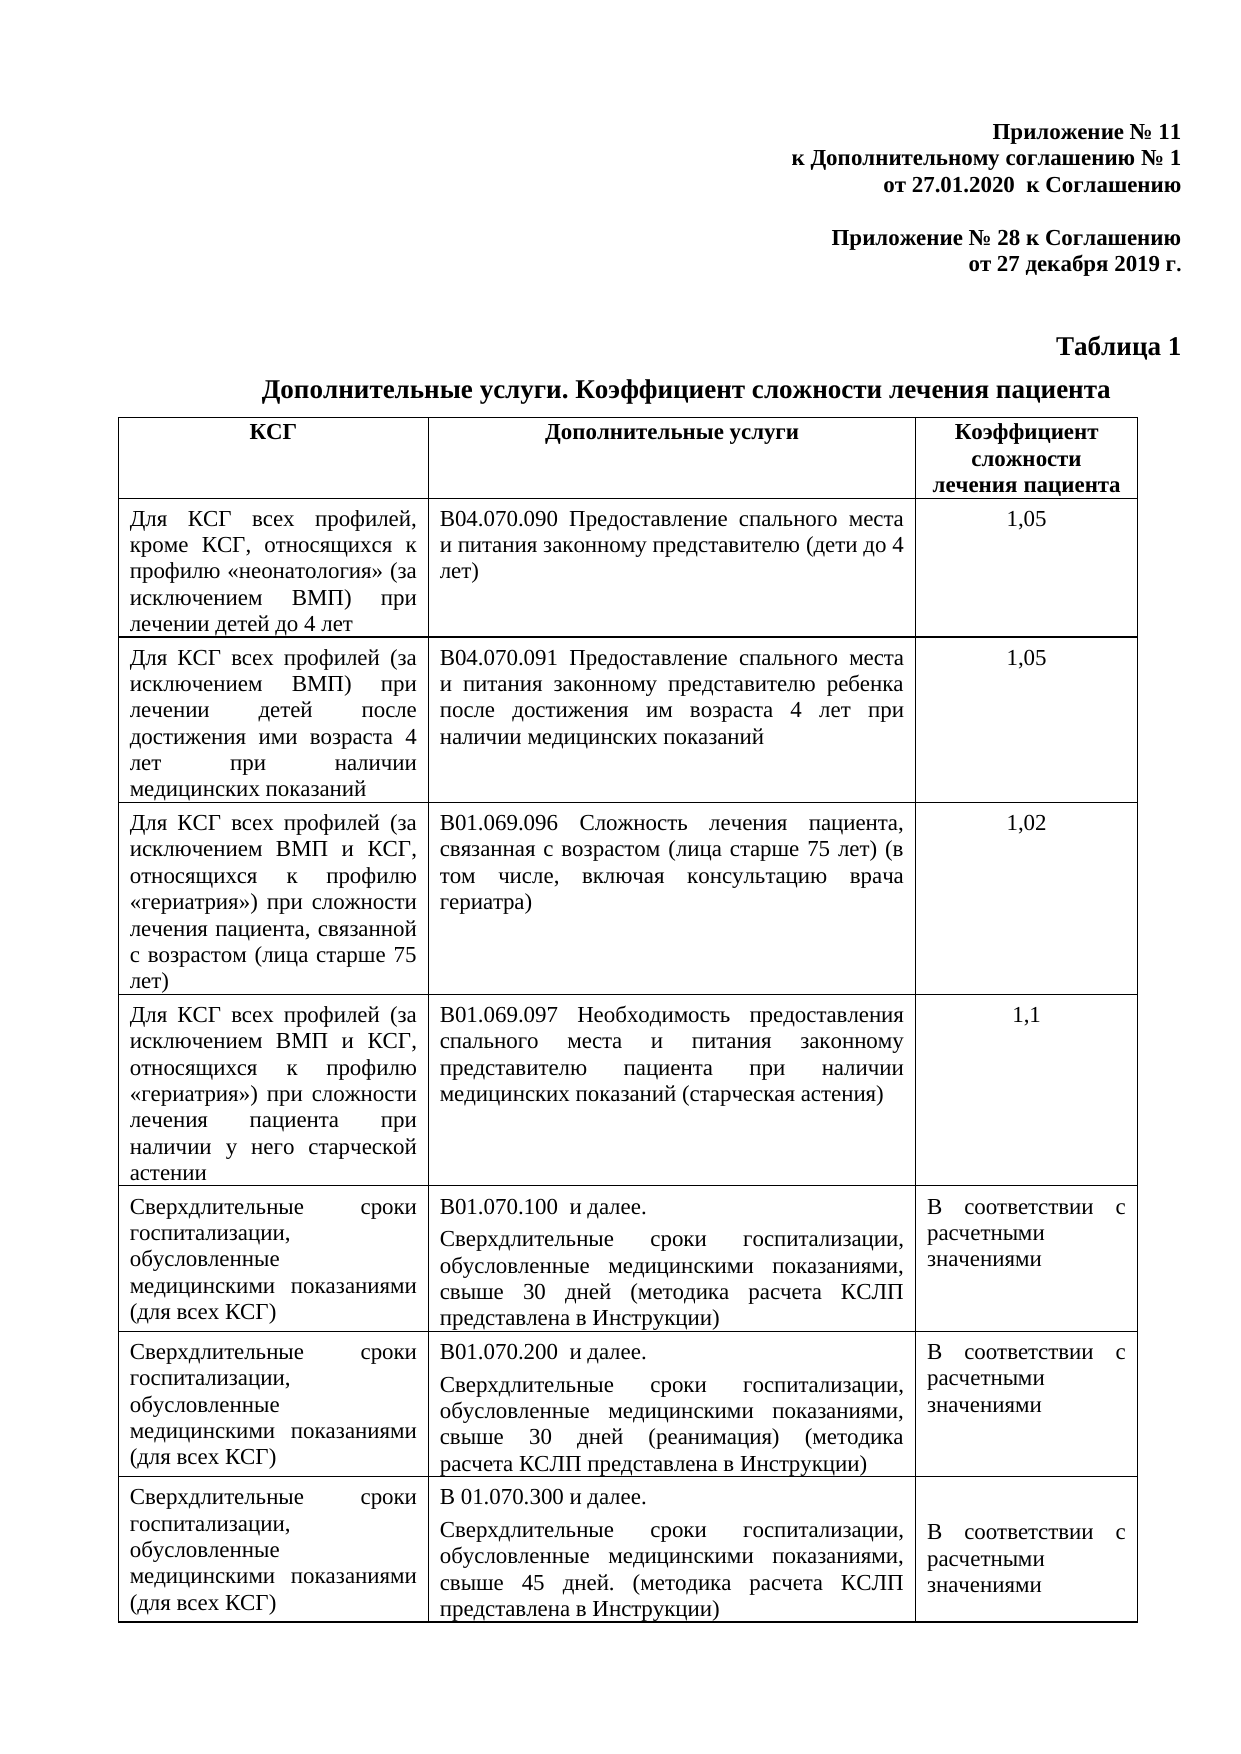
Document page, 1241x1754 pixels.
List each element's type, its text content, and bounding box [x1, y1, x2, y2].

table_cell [916, 1477, 1137, 1621]
table_cell В соответствии с расчетными значениями [916, 1332, 1137, 1476]
table_cell В соответствии с расчетными значениями [916, 1186, 1137, 1331]
table_cell В01.070.200 и далее. Сверхдлительные сроки госпитализации, обусловленные медицинскими показаниями, свыше 30 дней (реанимация) (методика расчета КСЛП представлена в Инструкции) [429, 1332, 915, 1476]
table_cell Для КСГ всех профилей (за исключением ВМП и КСГ, относящихся к профилю «гериатрия») при сложности лечения пациента при наличии у него старческой астении [119, 995, 428, 1185]
table_cell В01.069.096 Сложность лечения пациента, связанная с возрастом (лица старше 75 лет) (в том числе, включая консультацию врача гериатра) [429, 803, 915, 994]
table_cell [119, 1477, 428, 1621]
table_cell Сверхдлительные сроки госпитализации, обусловленные медицинскими показаниями (для всех КСГ) [119, 1186, 428, 1331]
table_cell 1,05 [916, 499, 1137, 636]
list от 27.01.2020 к Соглашению [118, 171, 1181, 197]
table_cell В01.069.097 Необходимость предоставления спального места и питания законному представителю пациента при наличии медицинских показаний (старческая астения) [429, 995, 915, 1185]
list Дополнительные услуги. Коэффициент сложности лечения пациента [118, 374, 1181, 405]
table_cell Для КСГ всех профилей (за исключением ВМП) при лечении детей после достижения ими возраста 4 лет при наличии медицинских показаний [119, 638, 428, 802]
text Приложение № 11 [118, 118, 1181, 144]
table_header Дополнительные услуги [429, 418, 915, 497]
table_cell В01.070.100 и далее. Сверхдлительные сроки госпитализации, обусловленные медицинскими показаниями, свыше 30 дней (методика расчета КСЛП представлена в Инструкции) [429, 1186, 915, 1331]
table_cell В04.070.091 Предоставление спального места и питания законному представителю ребенка после достижения им возраста 4 лет при наличии медицинских показаний [429, 638, 915, 802]
table_cell 1,1 [916, 995, 1137, 1185]
text к Дополнительному соглашению № 1 [118, 144, 1181, 171]
table_header Коэффициент сложности лечения пациента [916, 418, 1137, 497]
list от 27 декабря 2019 г. [118, 250, 1181, 276]
table_cell Сверхдлительные сроки госпитализации, обусловленные медицинскими показаниями (для всех КСГ) [119, 1332, 428, 1476]
table_cell 1,05 [916, 638, 1137, 802]
table_cell 1,02 [916, 803, 1137, 994]
list Приложение № 28 к Соглашению [118, 223, 1181, 250]
table_cell Для КСГ всех профилей (за исключением ВМП и КСГ, относящихся к профилю «гериатрия») при сложности лечения пациента, связанной с возрастом (лица старше 75 лет) [119, 803, 428, 994]
table_cell В04.070.090 Предоставление спального места и питания законному представителю (дети до 4 лет) [429, 499, 915, 636]
list Таблица 1 [118, 330, 1181, 361]
table_cell В 01.070.300 и далее. Сверхдлительные сроки госпитализации, обусловленные медицинскими показаниями, свыше 45 дней. (методика расчета КСЛП представлена в Инструкции) [429, 1477, 915, 1621]
table_header КСГ [119, 418, 428, 497]
table_cell Для КСГ всех профилей, кроме КСГ, относящихся к профилю «неонатология» (за исключением ВМП) при лечении детей до 4 лет [119, 499, 428, 636]
